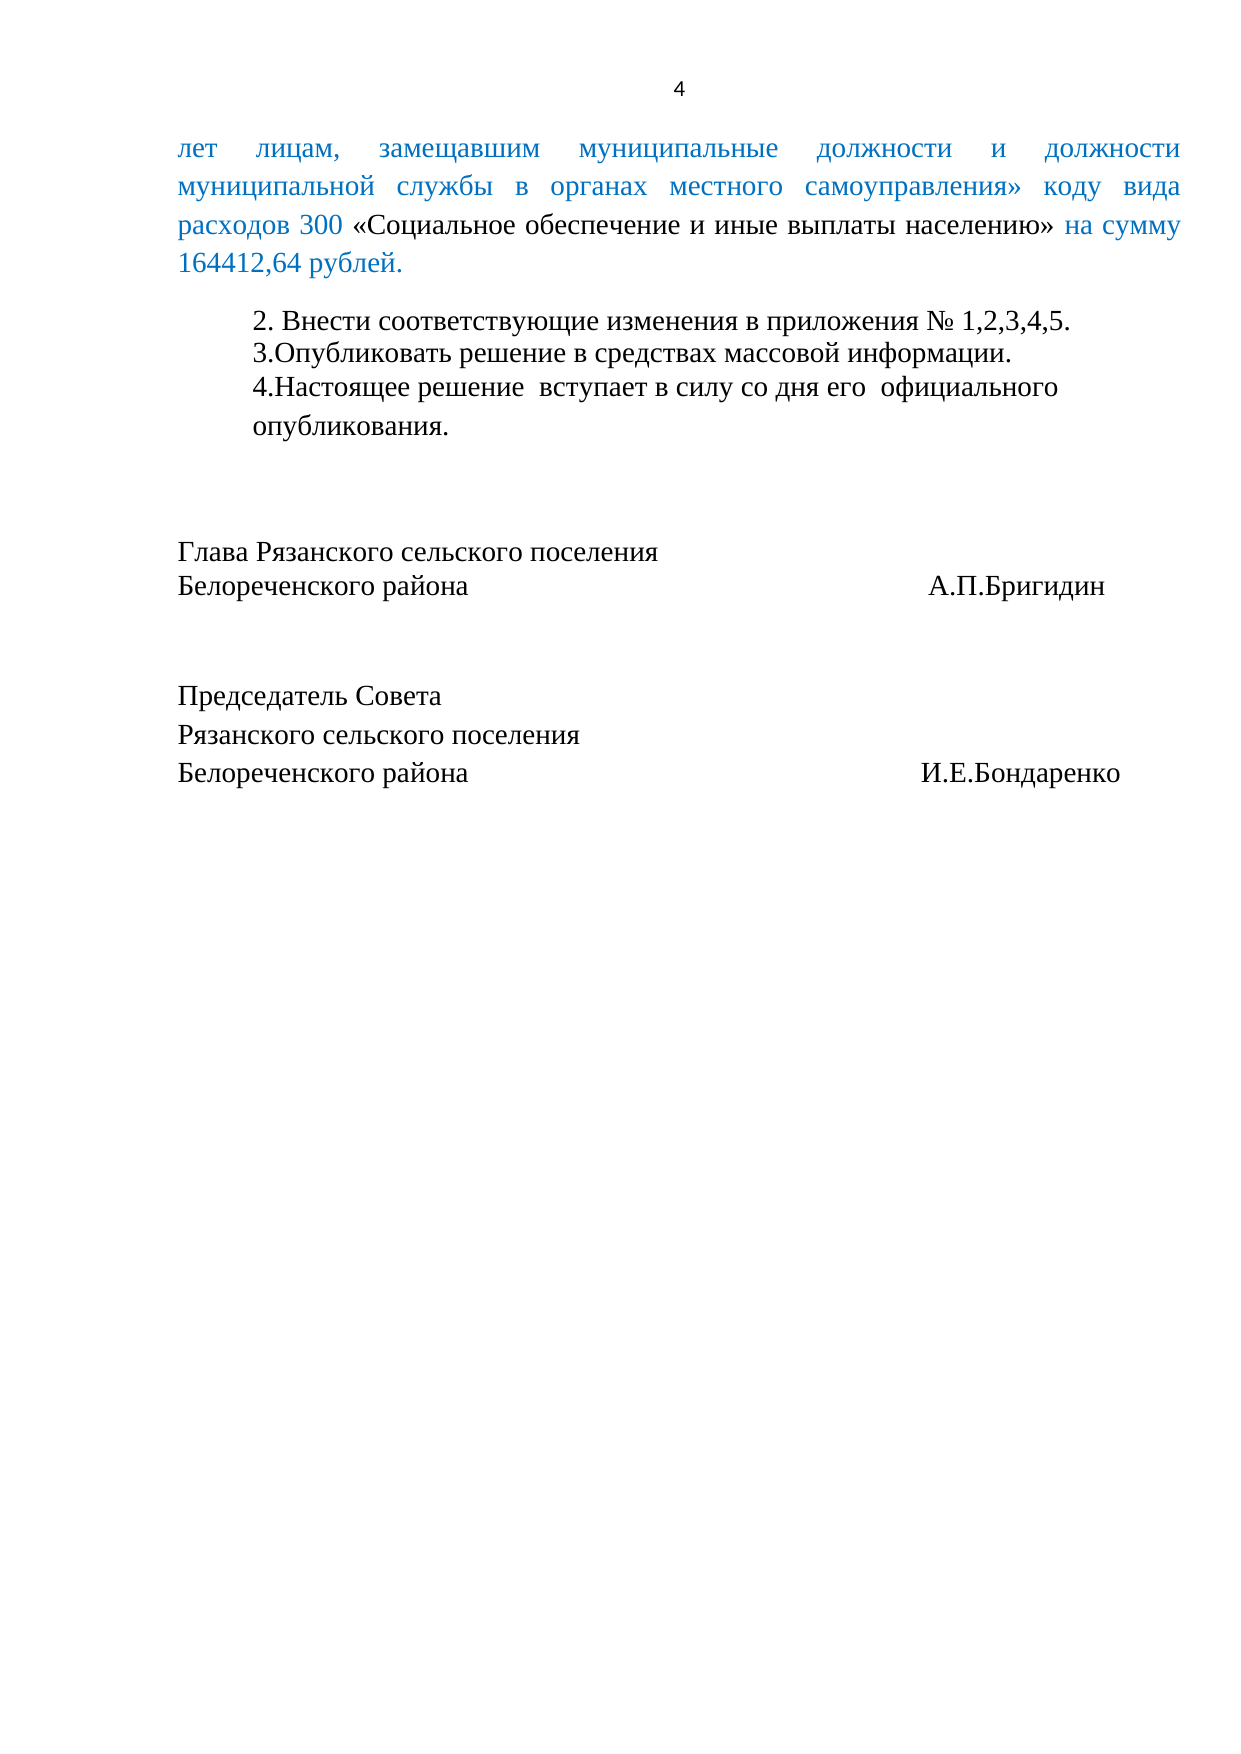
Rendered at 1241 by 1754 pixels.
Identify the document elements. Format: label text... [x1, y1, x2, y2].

text Белореченского района И.Е.Бондаренко [177, 756, 1181, 789]
list 3.Опубликовать решение в средствах массовой информации. [252, 337, 1181, 369]
text Рязанского сельского поселения [177, 717, 1181, 751]
text Белореченского района А.П.Бригидин [177, 568, 1181, 601]
list 2. Внести соответствующие изменения в приложения № 1,2,3,4,5. [252, 305, 1181, 337]
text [177, 130, 1181, 279]
list 4.Настоящее решение вступает в силу со дня его официального опубликования. [252, 369, 1181, 441]
text Глава Рязанского сельского поселения [177, 534, 1181, 568]
text Председатель Совета [177, 678, 1181, 712]
